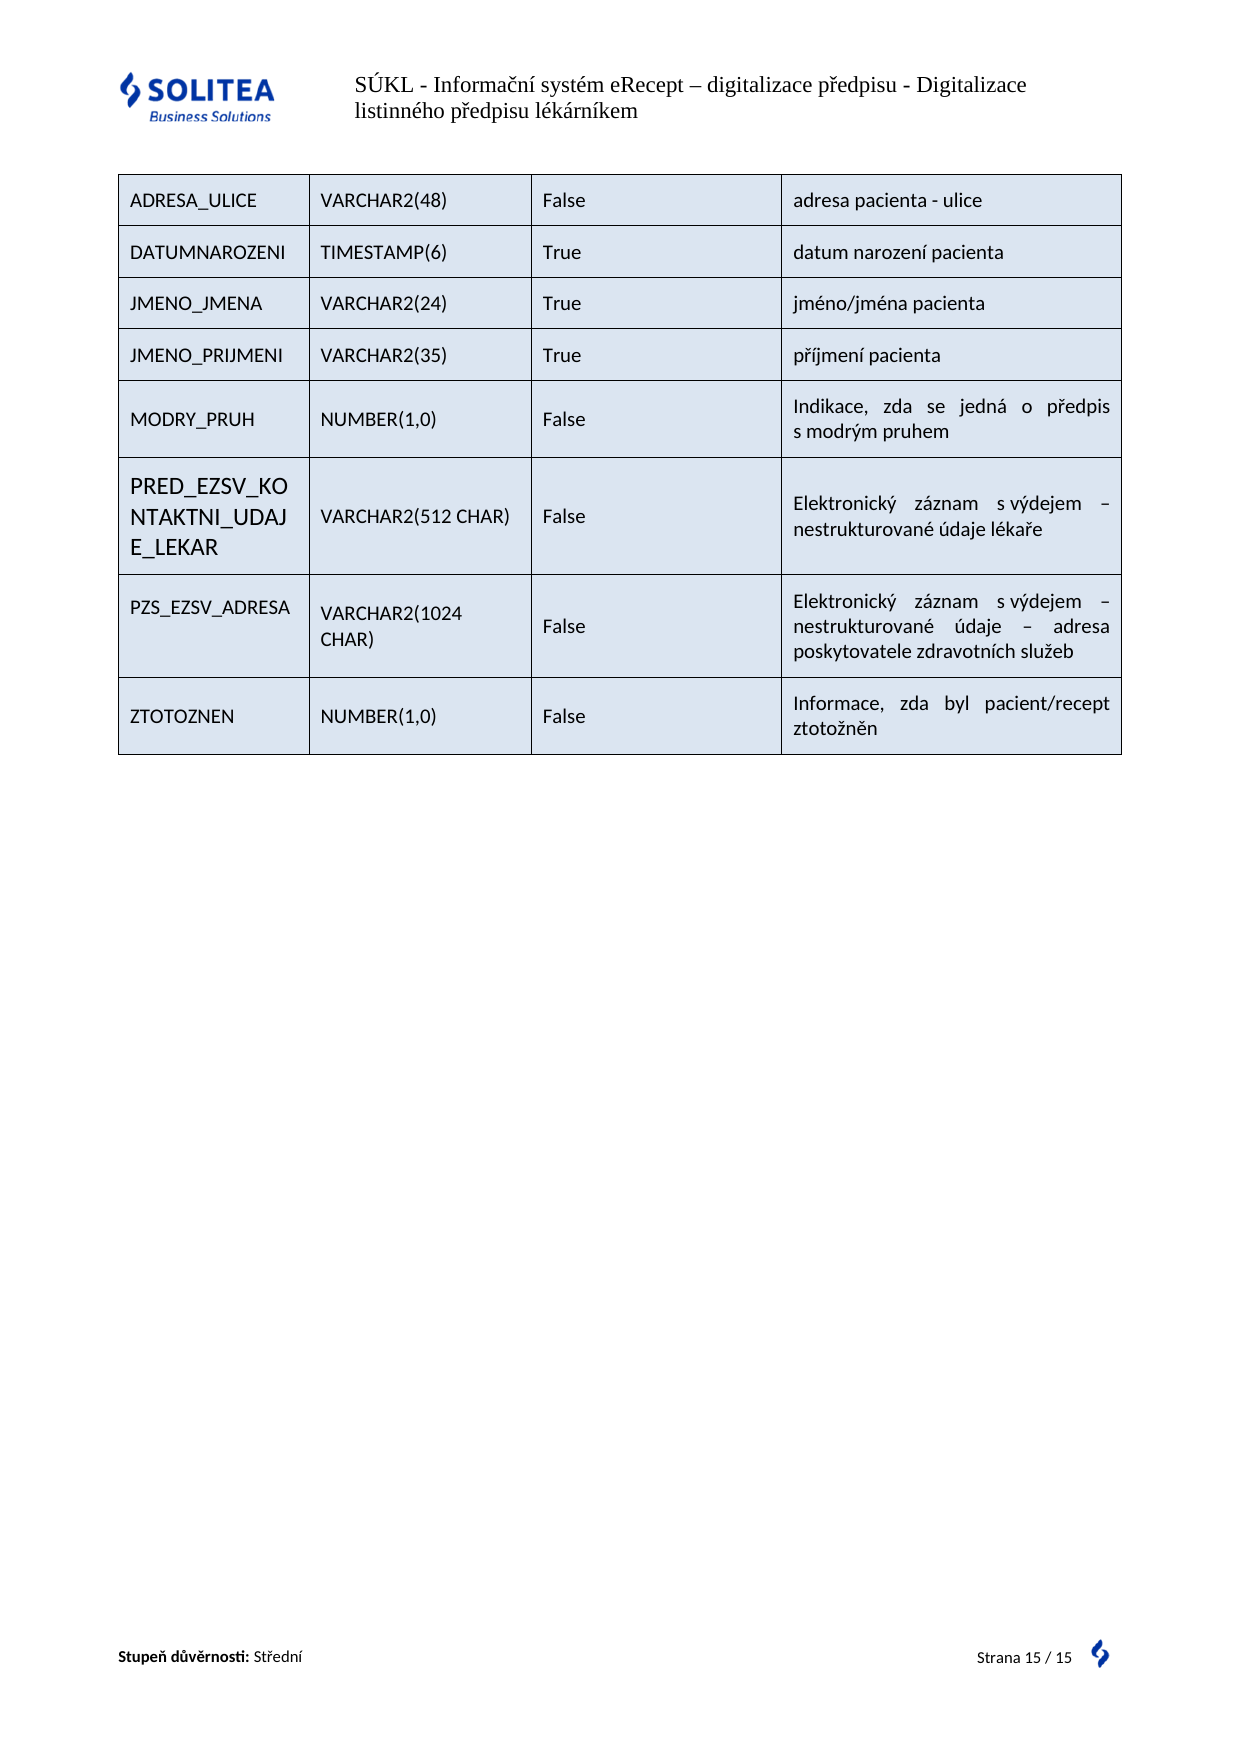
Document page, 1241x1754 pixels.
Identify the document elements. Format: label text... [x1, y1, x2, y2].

table_cell Elektronický záznam s výdejem – nestrukturované údaje lékaře [782, 458, 1121, 574]
table_cell VARCHAR2(512 CHAR) [310, 458, 531, 574]
table_cell příjmení pacienta [782, 329, 1121, 380]
table_cell PRED_EZSV_KONTAKTNI_UDAJE_LEKAR [119, 458, 309, 574]
table_cell False [532, 575, 781, 677]
table_cell Indikace, zda se jedná o předpis s modrým pruhem [782, 381, 1121, 457]
table_cell Informace, zda byl pacient/recept ztotožněn [782, 678, 1121, 753]
table_cell JMENO_PRIJMENI [119, 329, 309, 380]
table_cell VARCHAR2(48) [310, 175, 531, 225]
picture [118, 70, 275, 121]
table_cell jméno/jména pacienta [782, 278, 1121, 328]
table_cell datum narození pacienta [782, 226, 1121, 277]
table_cell VARCHAR2(35) [310, 329, 531, 380]
table_cell PZS_EZSV_ADRESA [119, 575, 309, 677]
table_cell False [532, 175, 781, 225]
table_cell VARCHAR2(1024 CHAR) [310, 575, 531, 677]
table_cell True [532, 329, 781, 380]
table_cell ZTOTOZNEN [119, 678, 309, 753]
table_cell JMENO_JMENA [119, 278, 309, 328]
table_cell True [532, 278, 781, 328]
table_cell False [532, 678, 781, 753]
table_cell MODRY_PRUH [119, 381, 309, 457]
table_cell Elektronický záznam s výdejem – nestrukturované údaje – adresa poskytovatele zdravotních služeb [782, 575, 1121, 677]
table_cell True [532, 226, 781, 277]
table_cell TIMESTAMP(6) [310, 226, 531, 277]
table_cell DATUMNAROZENI [119, 226, 309, 277]
picture [1089, 1637, 1111, 1668]
table_cell VARCHAR2(24) [310, 278, 531, 328]
table_cell False [532, 458, 781, 574]
table_cell ADRESA_ULICE [119, 175, 309, 225]
table_cell NUMBER(1,0) [310, 381, 531, 457]
table_cell False [532, 381, 781, 457]
table_cell adresa pacienta - ulice [782, 175, 1121, 225]
table_cell NUMBER(1,0) [310, 678, 531, 753]
